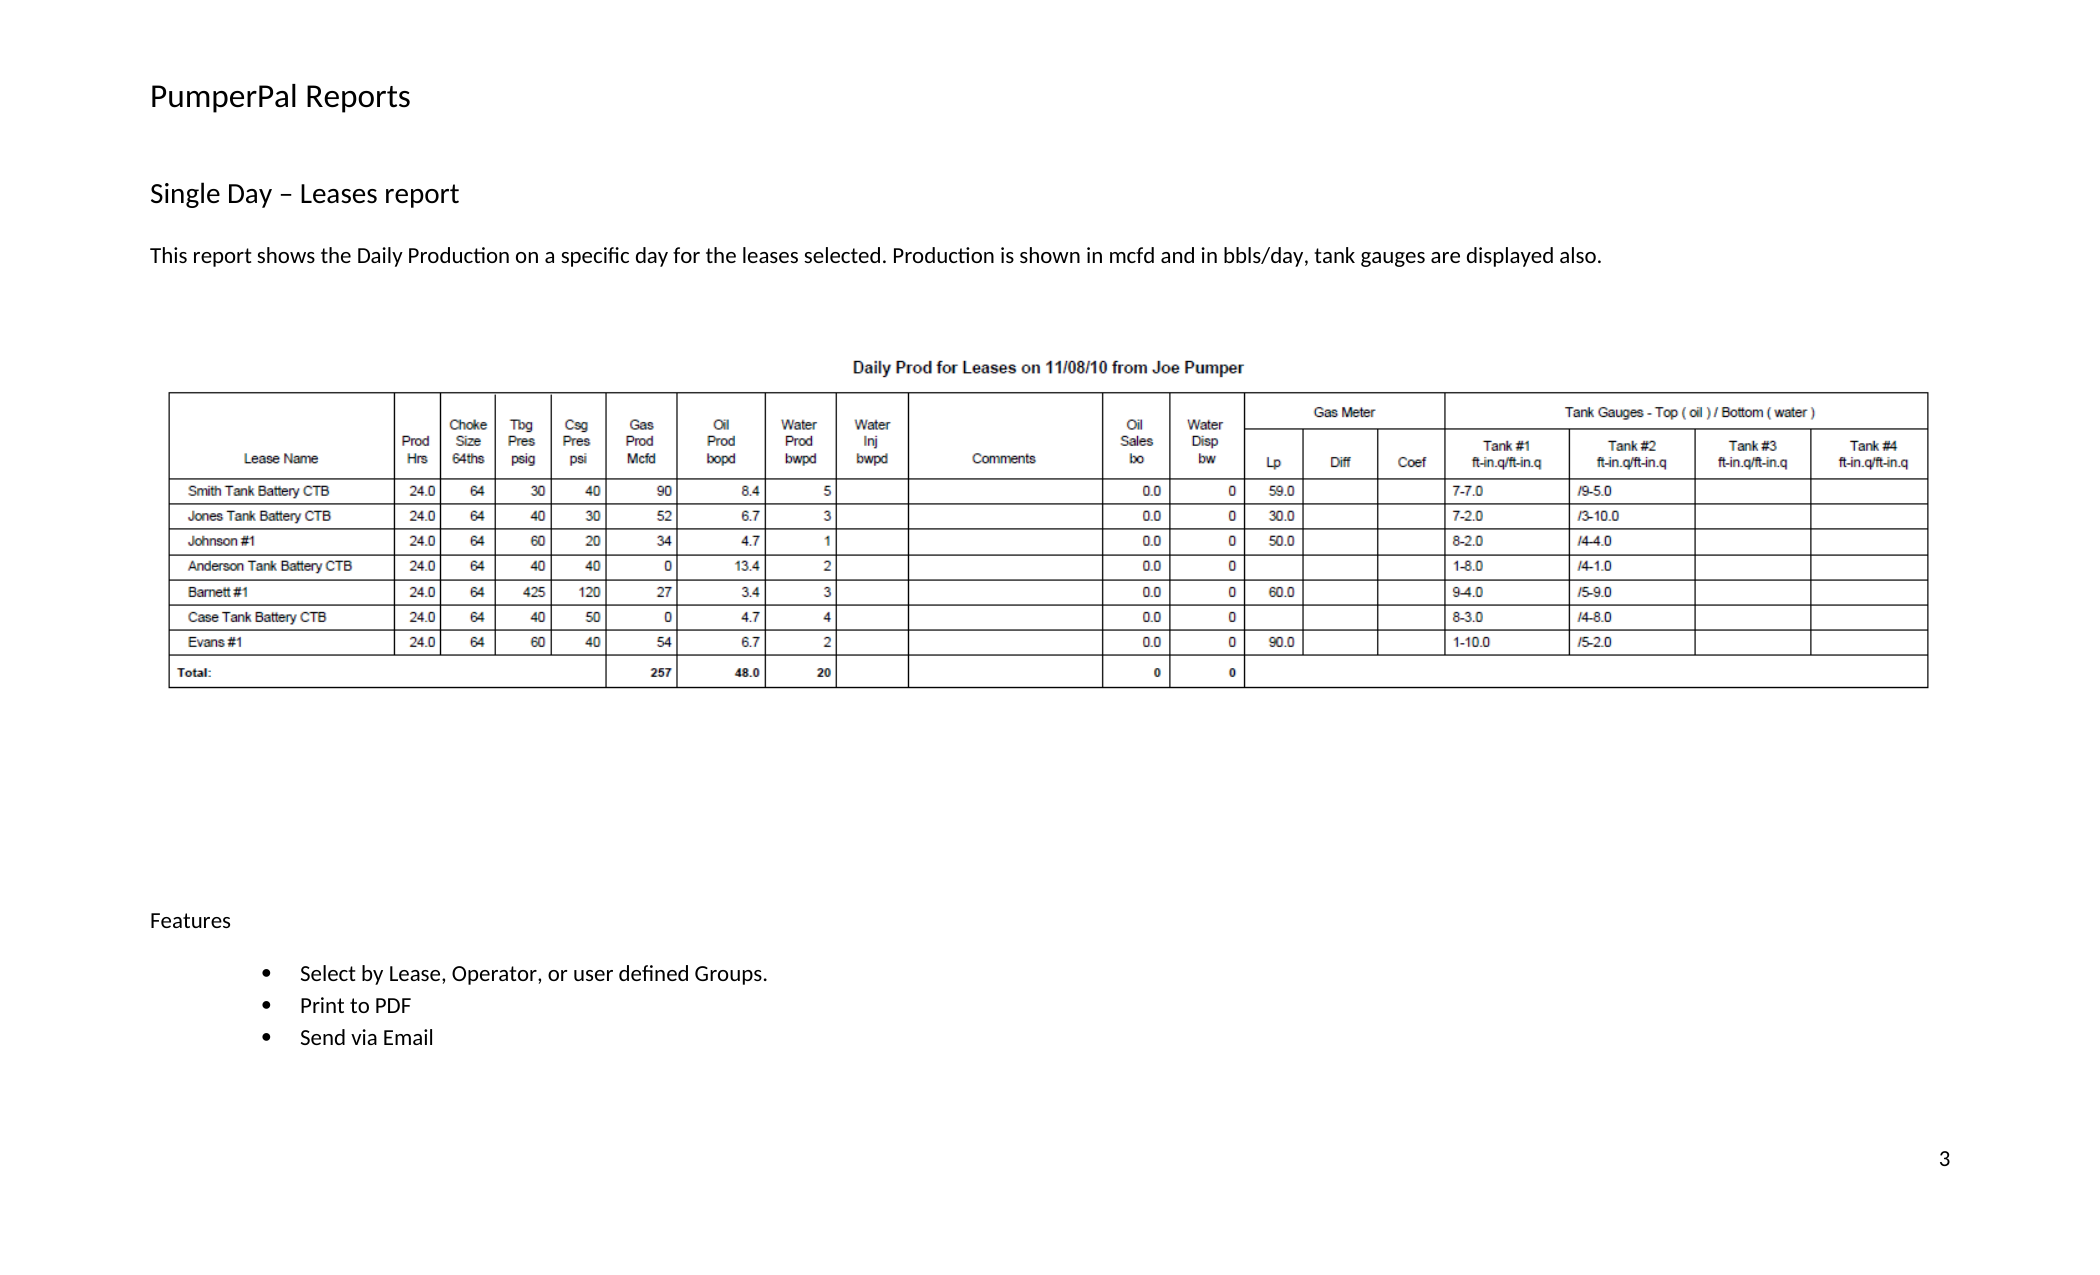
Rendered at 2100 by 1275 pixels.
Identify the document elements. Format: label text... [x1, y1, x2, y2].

picture [150, 347, 1951, 722]
list Print to PDF [262, 991, 1950, 1019]
text Features [150, 906, 1950, 934]
subtitle Single Day – Leases report [150, 175, 1950, 211]
text This report shows the Daily Production on a specific day for the leases selected. Production is shown in mcfd and in bbls/day, tank gauges are displayed also. [150, 241, 1950, 269]
list Select by Lease, Operator, or user defined Groups. [262, 959, 1950, 987]
list Send via Email [262, 1023, 1950, 1051]
